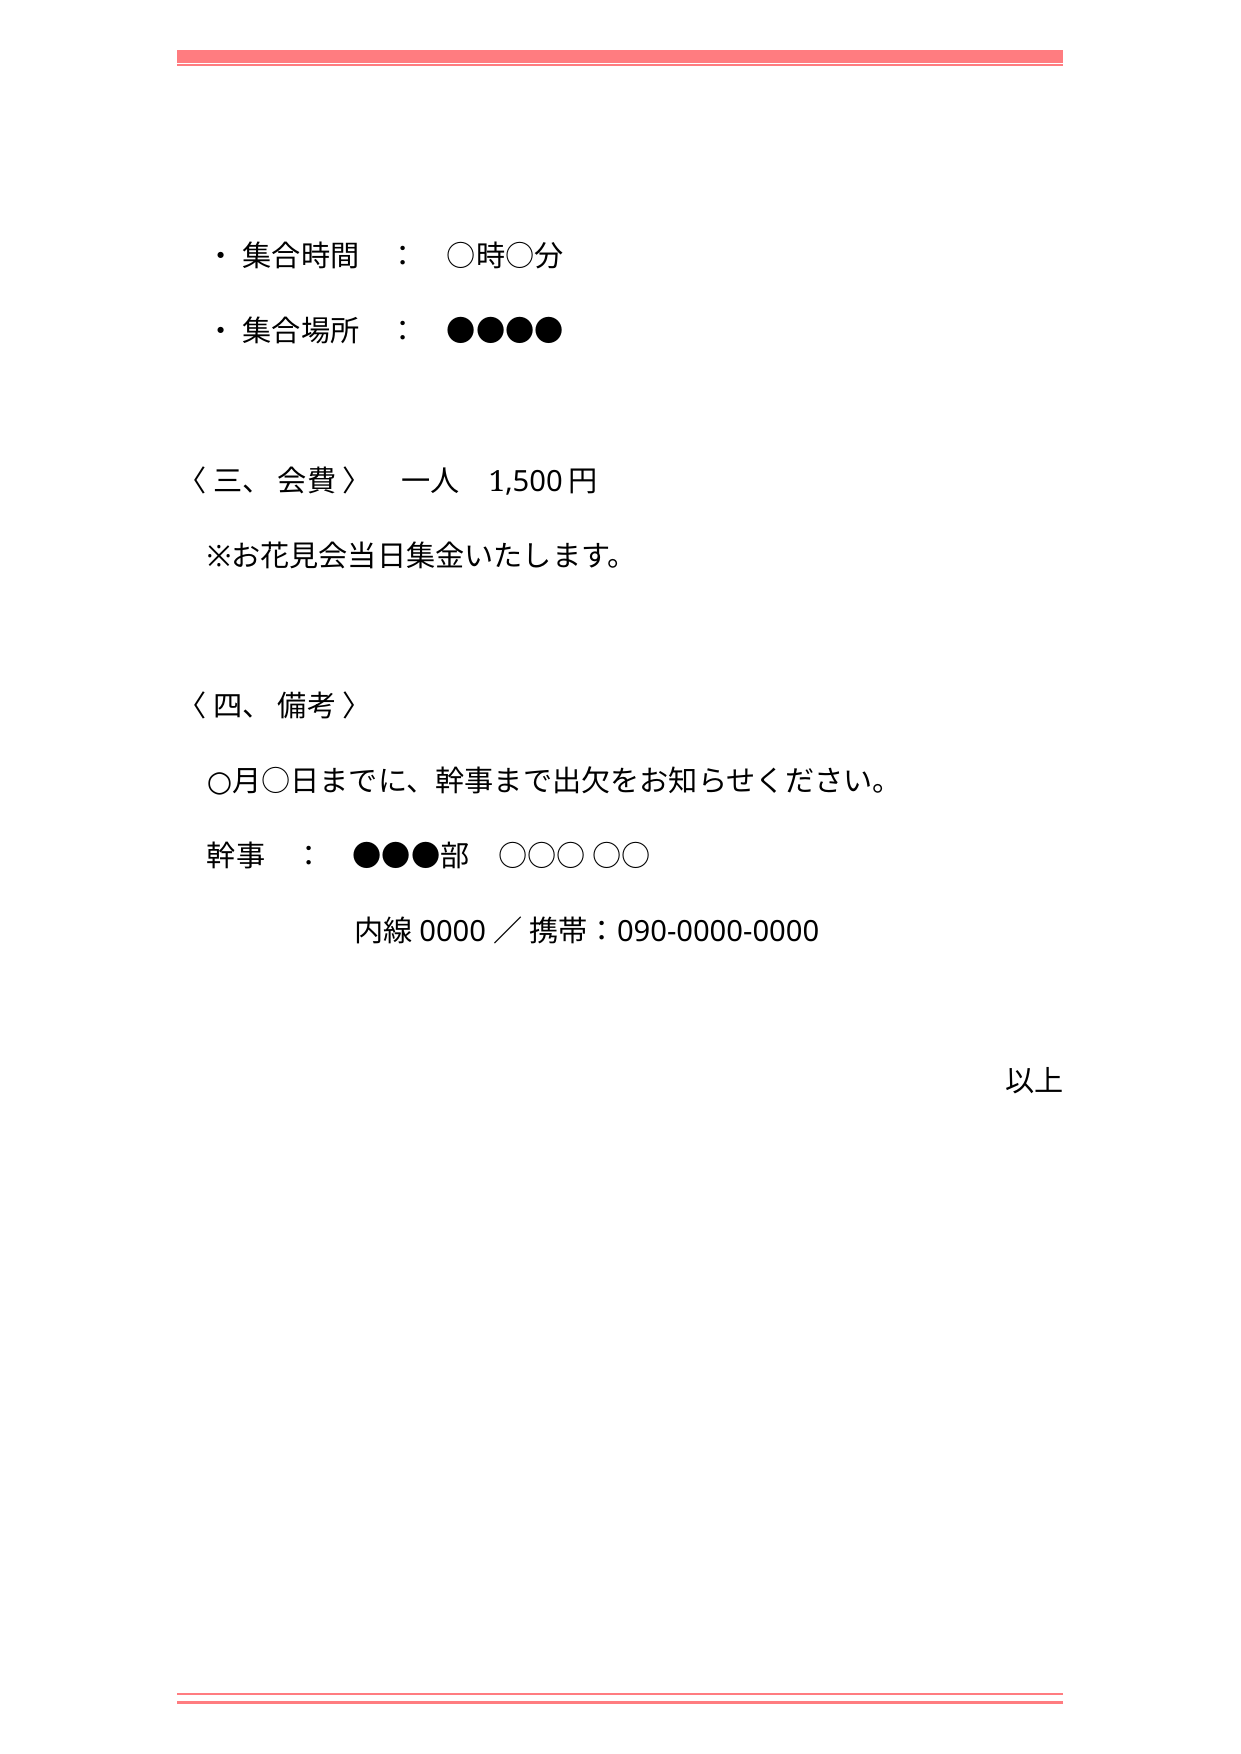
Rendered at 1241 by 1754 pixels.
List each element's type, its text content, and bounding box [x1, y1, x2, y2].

text ・ 集合場所 ： ●●●● [177, 292, 1063, 367]
text 幹事 ： ●●●部 ○○○ ○○ [177, 817, 1063, 892]
text 〈 四、 備考 〉 [177, 667, 1063, 742]
text 以上 [177, 1042, 1063, 1117]
text ・ 集合時間 ： ○時○分 [177, 217, 1063, 292]
text 〈 三、 会費 〉 一人 1,500円 [177, 442, 1063, 517]
text 内線 0000 ／ 携帯：090-0000-0000 [177, 892, 1063, 967]
text ○月○日までに、幹事まで出欠をお知らせください。 [177, 742, 1063, 817]
text ※お花見会当日集金いたします。 [177, 517, 1063, 592]
